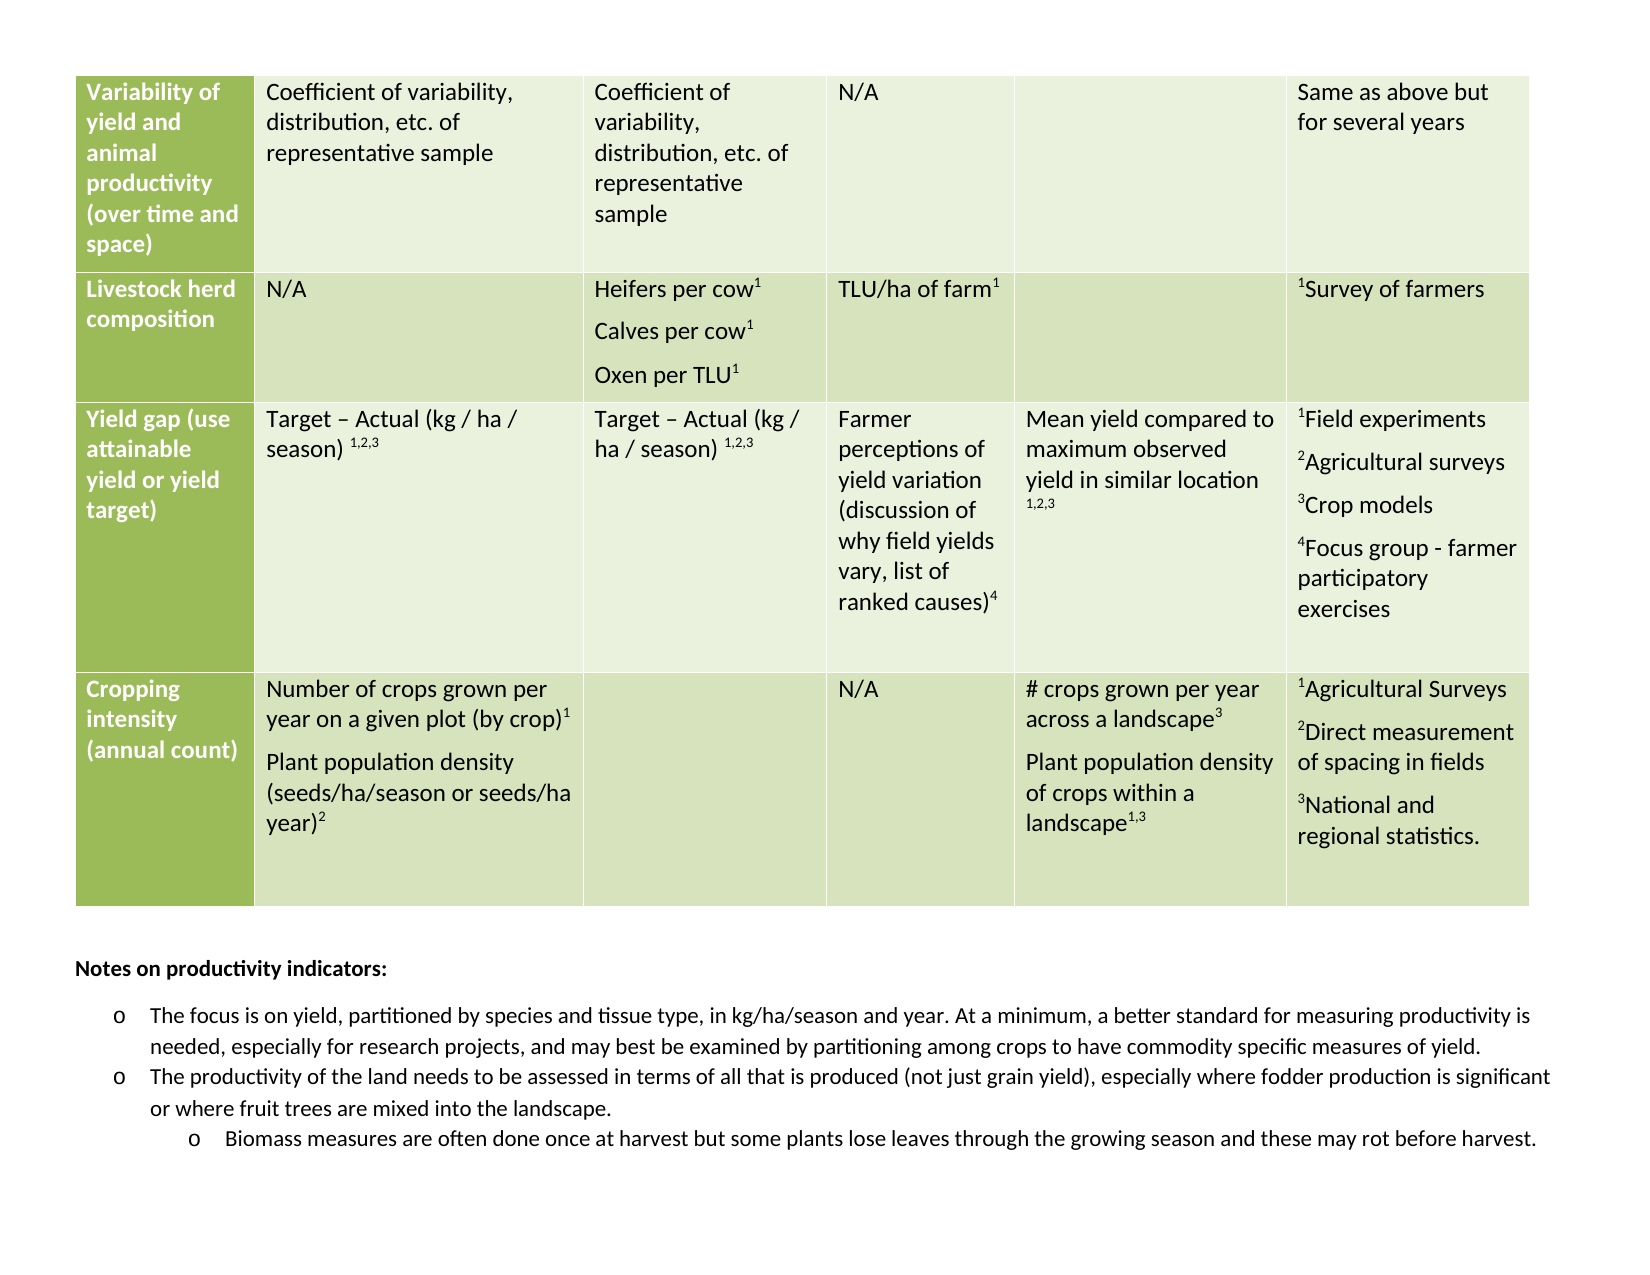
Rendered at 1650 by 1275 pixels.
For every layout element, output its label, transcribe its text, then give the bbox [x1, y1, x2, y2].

list The productivity of the land needs to be assessed in terms of all that is produced (not just grain yield), especially where fodder production is significant or where fruit trees are mixed into the landscape. [112, 1062, 1563, 1122]
list Biomass measures are often done once at harvest but some plants lose leaves through the growing season and these may rot before harvest. [187, 1124, 1563, 1153]
table_cell Heifers per cow1 Calves per cow1 Oxen per TLU1 [584, 273, 826, 402]
text Notes on productivity indicators: [75, 954, 1563, 982]
table_cell Target – Actual (kg / ha / season) 1,2,3 [255, 403, 583, 672]
table_cell Livestock herd composition [76, 273, 254, 402]
table_cell # crops grown per year across a landscape3 Plant population density of crops within a landscape1,3 [1015, 673, 1286, 906]
table_cell [1015, 273, 1286, 402]
table_cell Farmer perceptions of yield variation (discussion of why field yields vary, list of ranked causes)4 [827, 403, 1014, 672]
table_cell Mean yield compared to maximum observed yield in similar location 1,2,3 [1015, 403, 1286, 672]
table_cell [1015, 76, 1286, 272]
table_cell 1Field experiments 2Agricultural surveys 3Crop models 4Focus group - farmer participatory exercises [1287, 403, 1529, 672]
table_cell Same as above but for several years [1287, 76, 1529, 272]
table_cell [584, 673, 826, 906]
table_cell 1Survey of farmers [1287, 273, 1529, 402]
table_cell N/A [827, 673, 1014, 906]
table_cell N/A [827, 76, 1014, 272]
table_cell Number of crops grown per year on a given plot (by crop)1 Plant population density (seeds/ha/season or seeds/ha year)2 [255, 673, 583, 906]
table_cell 1Agricultural Surveys 2Direct measurement of spacing in fields 3National and regional statistics. [1287, 673, 1529, 906]
table_cell N/A [255, 273, 583, 402]
table_cell Coefficient of variability, distribution, etc. of representative sample [584, 76, 826, 272]
table_cell Target – Actual (kg / ha / season) 1,2,3 [584, 403, 826, 672]
table_cell Coefficient of variability, distribution, etc. of representative sample [255, 76, 583, 272]
table_cell Variability of yield and animal productivity (over time and space) [76, 76, 254, 272]
table_cell Yield gap (use attainable yield or yield target) [76, 403, 254, 672]
table_cell Cropping intensity (annual count) [76, 673, 254, 906]
list The focus is on yield, partitioned by species and tissue type, in kg/ha/season and year. At a minimum, a better standard for measuring productivity is needed, especially for research projects, and may best be examined by partitioning among crops to have commodity specific measures of yield. [112, 1001, 1563, 1060]
table_cell TLU/ha of farm1 [827, 273, 1014, 402]
